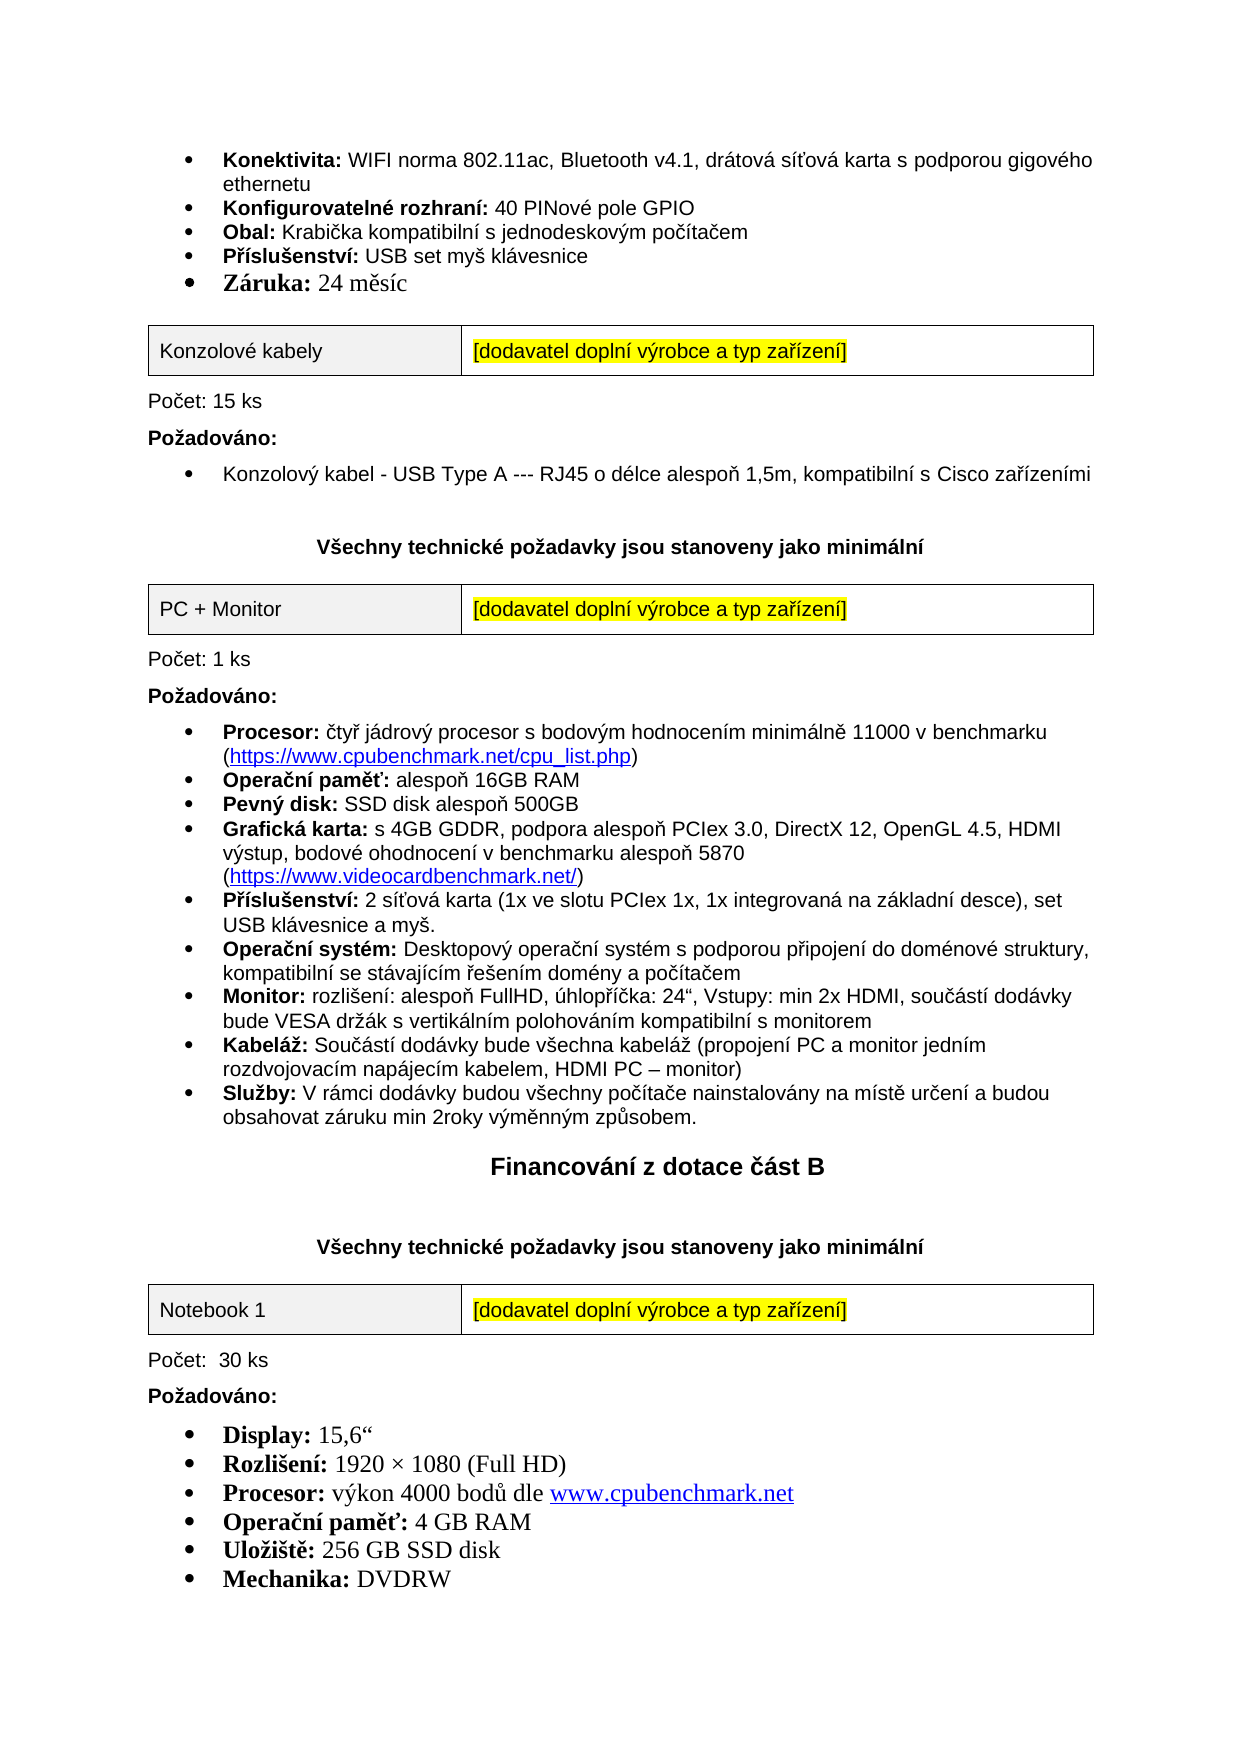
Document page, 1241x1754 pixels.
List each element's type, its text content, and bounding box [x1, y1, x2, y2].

list Kabeláž: Součástí dodávky bude všechna kabeláž (propojení PC a monitor jedním rozdvojovacím napájecím kabelem, HDMI PC – monitor) [185, 1032, 1093, 1080]
text Počet: 30 ks [148, 1347, 1093, 1371]
table_header PC + Monitor [149, 585, 461, 634]
list Operační paměť: 4 GB RAM [185, 1507, 1093, 1535]
list Operační systém: Desktopový operační systém s podporou připojení do doménové struktury, kompatibilní se stávajícím řešením domény a počítačem [185, 936, 1093, 984]
list Konzolový kabel - USB Type A --- RJ45 o délce alespoň 1,5m, kompatibilní s Cisco zařízeními [185, 462, 1093, 486]
table_header [dodavatel doplní výrobce a typ zařízení] [462, 585, 1093, 634]
list Obal: Krabička kompatibilní s jednodeskovým počítačem [185, 220, 1093, 244]
list Konektivita: WIFI norma 802.11ac, Bluetooth v4.1, drátová síťová karta s podporou gigového ethernetu [185, 148, 1093, 196]
text Počet: 1 ks [148, 647, 1093, 671]
table_header Konzolové kabely [149, 326, 461, 375]
text Požadováno: [148, 684, 1093, 708]
list Display: 15,6“ [185, 1420, 1093, 1449]
list Uložiště: 256 GB SSD disk [185, 1535, 1093, 1564]
text Požadováno: [148, 425, 1093, 449]
table_header [dodavatel doplní výrobce a typ zařízení] [462, 326, 1093, 375]
list Pevný disk: SSD disk alespoň 500GB [185, 792, 1093, 816]
list Záruka: 24 měsíc [185, 268, 1093, 297]
list Příslušenství: USB set myš klávesnice [185, 244, 1093, 268]
list Procesor: výkon 4000 bodů dle www.cpubenchmark.net [185, 1478, 1093, 1507]
list Financování z dotace část B [223, 1152, 1093, 1181]
list Monitor: rozlišení: alespoň FullHD, úhlopříčka: 24“, Vstupy: min 2x HDMI, součástí dodávky bude VESA držák s vertikálním polohováním kompatibilní s monitorem [185, 984, 1093, 1032]
list Příslušenství: 2 síťová karta (1x ve slotu PCIex 1x, 1x integrovaná na základní desce), set USB klávesnice a myš. [185, 888, 1093, 936]
table_header [dodavatel doplní výrobce a typ zařízení] [462, 1285, 1093, 1334]
text Všechny technické požadavky jsou stanoveny jako minimální [148, 1235, 1093, 1259]
list Rozlišení: 1920 × 1080 (Full HD) [185, 1449, 1093, 1478]
text Počet: 15 ks [148, 389, 1093, 413]
text Požadováno: [148, 1384, 1093, 1408]
list Služby: V rámci dodávky budou všechny počítače nainstalovány na místě určení a budou obsahovat záruku min 2roky výměnným způsobem. [185, 1080, 1093, 1128]
list Mechanika: DVDRW [185, 1564, 1093, 1593]
text Všechny technické požadavky jsou stanoveny jako minimální [148, 535, 1093, 559]
list Konfigurovatelné rozhraní: 40 PINové pole GPIO [185, 196, 1093, 220]
table_header Notebook 1 [149, 1285, 461, 1334]
list Grafická karta: s 4GB GDDR, podpora alespoň PCIex 3.0, DirectX 12, OpenGL 4.5, HDMI výstup, bodové ohodnocení v benchmarku alespoň 5870 (https://www.videocardbenchmark.net/) [185, 816, 1093, 888]
list Procesor: čtyř jádrový procesor s bodovým hodnocením minimálně 11000 v benchmarku (https://www.cpubenchmark.net/cpu_list.php) [185, 720, 1093, 768]
list Operační paměť: alespoň 16GB RAM [185, 768, 1093, 792]
